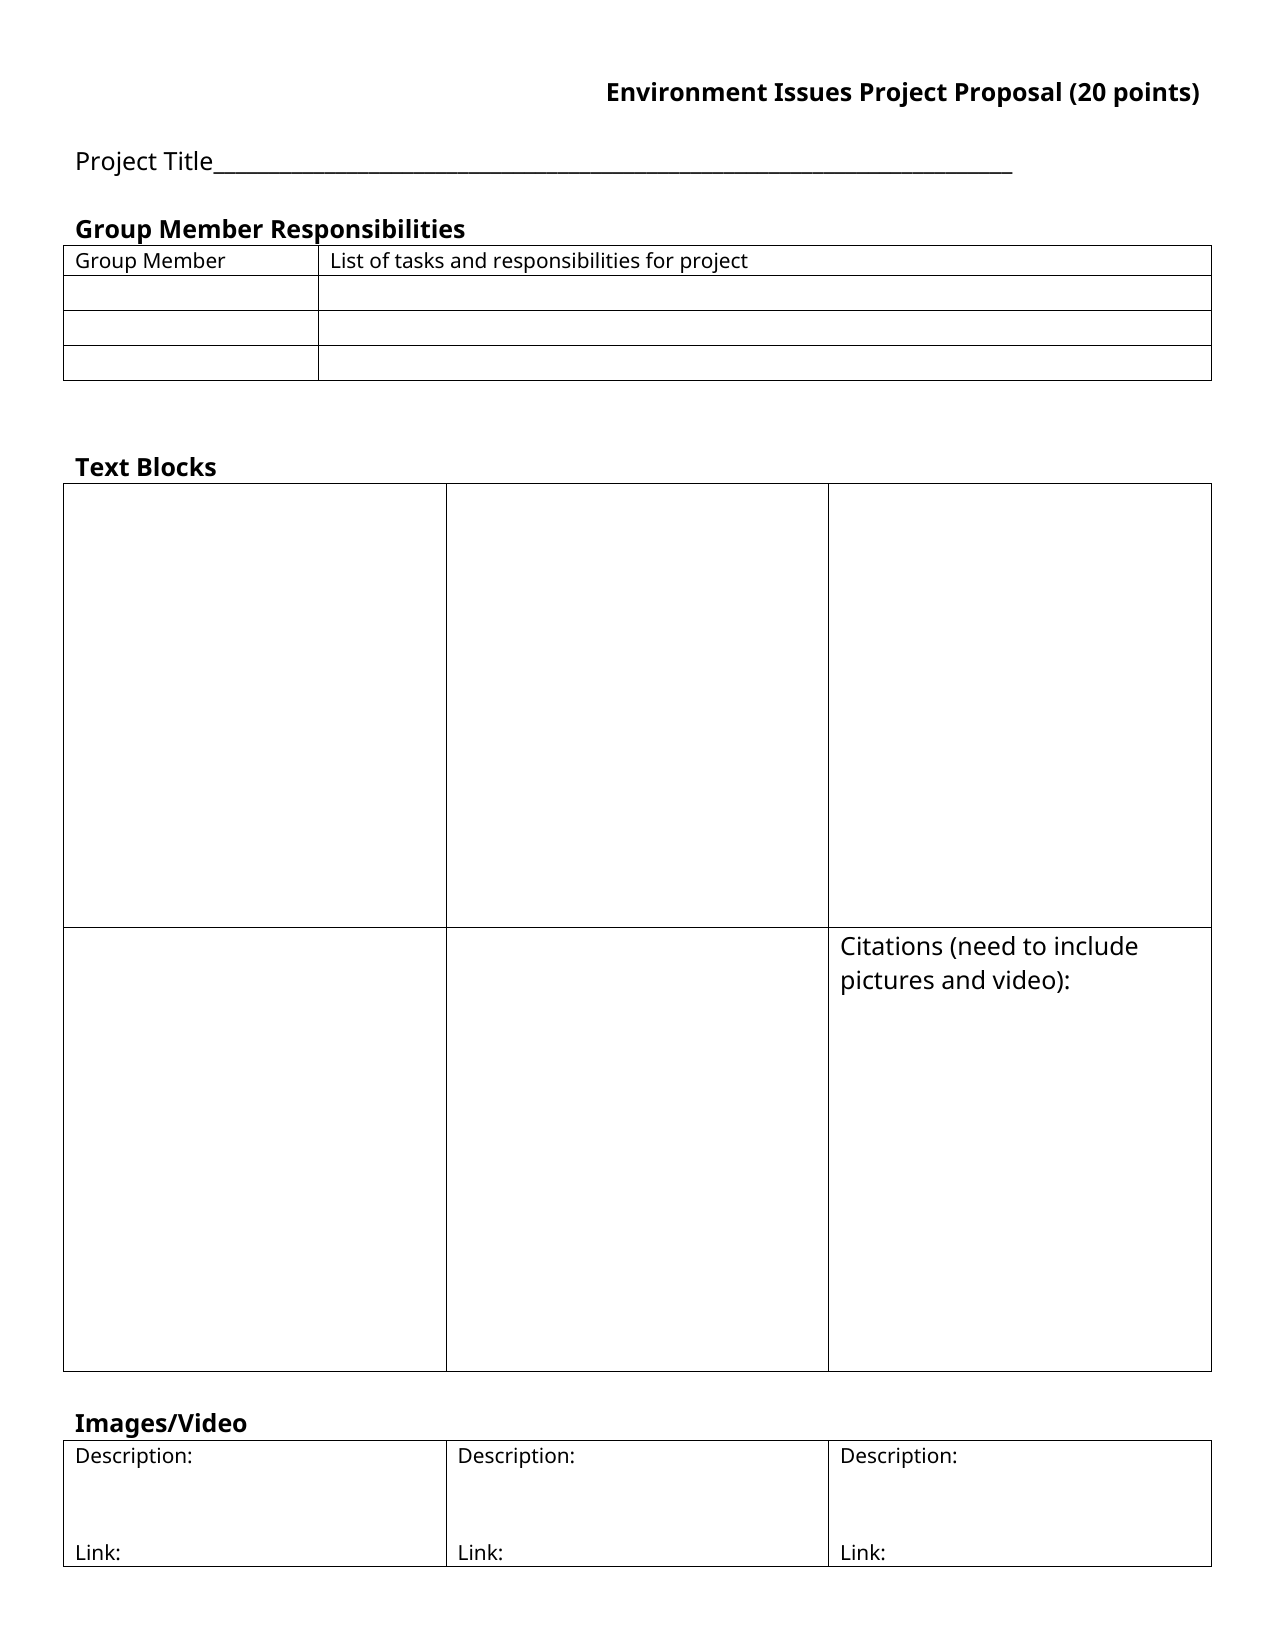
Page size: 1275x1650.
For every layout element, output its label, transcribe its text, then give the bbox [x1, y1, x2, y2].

table_cell [64, 276, 318, 310]
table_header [829, 1441, 1211, 1566]
table_cell Citations (need to include pictures and video): [829, 928, 1211, 1371]
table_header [447, 1441, 828, 1566]
table_cell [64, 928, 446, 1371]
table_header List of tasks and responsibilities for project [319, 246, 1211, 275]
text Environment Issues Project Proposal (20 points) [75, 75, 1200, 109]
table_header [447, 484, 828, 927]
table_cell [319, 276, 1211, 310]
table_header [64, 484, 446, 927]
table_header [64, 1441, 446, 1566]
table_cell [64, 311, 318, 345]
table_cell [319, 346, 1211, 380]
table_cell [447, 928, 828, 1371]
text Images/Video [75, 1406, 1200, 1440]
text Text Blocks [75, 449, 1200, 483]
table_cell [64, 346, 318, 380]
table_header [829, 484, 1211, 927]
table_cell [319, 311, 1211, 345]
text Group Member Responsibilities [75, 211, 1200, 245]
text Project Title________________________________________________________________________ [75, 143, 1200, 177]
table_header Group Member [64, 246, 318, 275]
